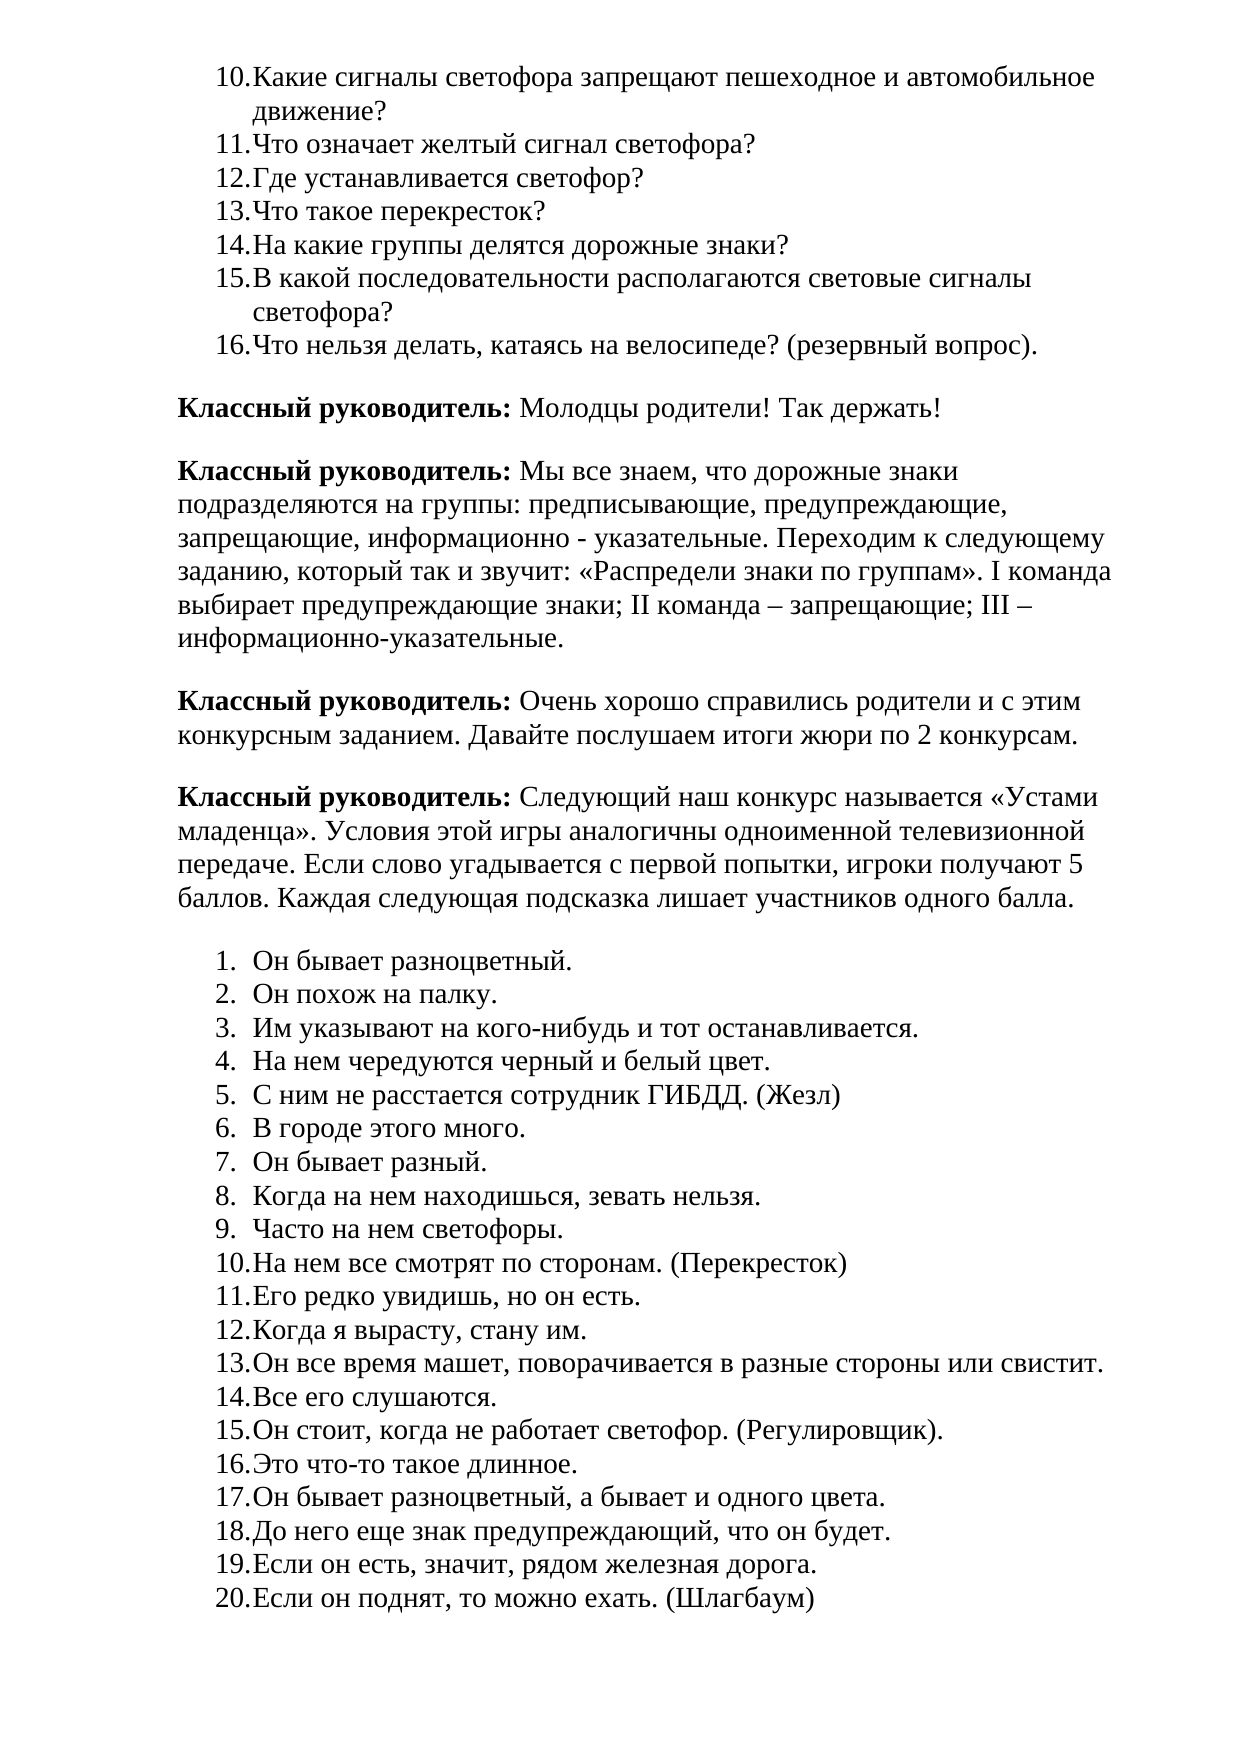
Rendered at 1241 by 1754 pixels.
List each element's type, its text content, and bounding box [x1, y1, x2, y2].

list Где устанавливается светофор? [215, 160, 1152, 193]
list Он бывает разный. [215, 1144, 1152, 1178]
list На нем чередуются черный и белый цвет. [215, 1043, 1152, 1077]
list Когда на нем находишься, зевать нельзя. [215, 1178, 1152, 1211]
list Он все время машет, поворачивается в разные стороны или свистит. [215, 1345, 1152, 1379]
list Он стоит, когда не работает светофор. (Регулировщик). [215, 1412, 1152, 1446]
list На какие группы делятся дорожные знаки? [215, 227, 1152, 260]
list Он похож на палку. [215, 976, 1152, 1010]
list Какие сигналы светофора запрещают пешеходное и автомобильное движение? [215, 59, 1152, 126]
list С ним не расстается сотрудник ГИБДД. (Жезл) [215, 1077, 1152, 1111]
list Что нельзя делать, катаясь на велосипеде? (резервный вопрос). [215, 327, 1152, 361]
list Им указывают на кого-нибудь и тот останавливается. [215, 1010, 1152, 1043]
text Классный руководитель: Следующий наш конкурс называется «Устами младенца». Условия этой игры аналогичны одноименной телевизионной передаче. Если слово угадывается с первой попытки, игроки получают 5 баллов. Каждая следующая подсказка лишает участников одного балла. [177, 779, 1152, 914]
list Что такое перекресток? [215, 193, 1152, 227]
list В какой последовательности располагаются световые сигналы светофора? [215, 260, 1152, 327]
list В городе этого много. [215, 1111, 1152, 1144]
list До него еще знак предупреждающий, что он будет. [215, 1513, 1152, 1547]
list Если он поднят, то можно ехать. (Шлагбаум) [215, 1580, 1152, 1614]
list Если он есть, значит, рядом железная дорога. [215, 1547, 1152, 1580]
list На нем все смотрят по сторонам. (Перекресток) [215, 1245, 1152, 1278]
text Классный руководитель: Молодцы родители! Так держать! [177, 390, 1152, 424]
list Он бывает разноцветный. [215, 943, 1152, 976]
list Его редко увидишь, но он есть. [215, 1278, 1152, 1312]
list Он бывает разноцветный, а бывает и одного цвета. [215, 1479, 1152, 1513]
text Классный руководитель: Очень хорошо справились родители и с этим конкурсным заданием. Давайте послушаем итоги жюри по 2 конкурсам. [177, 683, 1152, 750]
list Это что-то такое длинное. [215, 1446, 1152, 1479]
list Все его слушаются. [215, 1379, 1152, 1412]
list Часто на нем светофоры. [215, 1211, 1152, 1245]
list Когда я вырасту, стану им. [215, 1312, 1152, 1345]
list Что означает желтый сигнал светофора? [215, 126, 1152, 160]
text Классный руководитель: Мы все знаем, что дорожные знаки подразделяются на группы: предписывающие, предупреждающие, запрещающие, информационно - указательные. Переходим к следующему заданию, который так и звучит: «Распредели знаки по группам». I команда выбирает предупреждающие знаки; II команда – запрещающие; III – информационно-указательные. [177, 453, 1152, 654]
